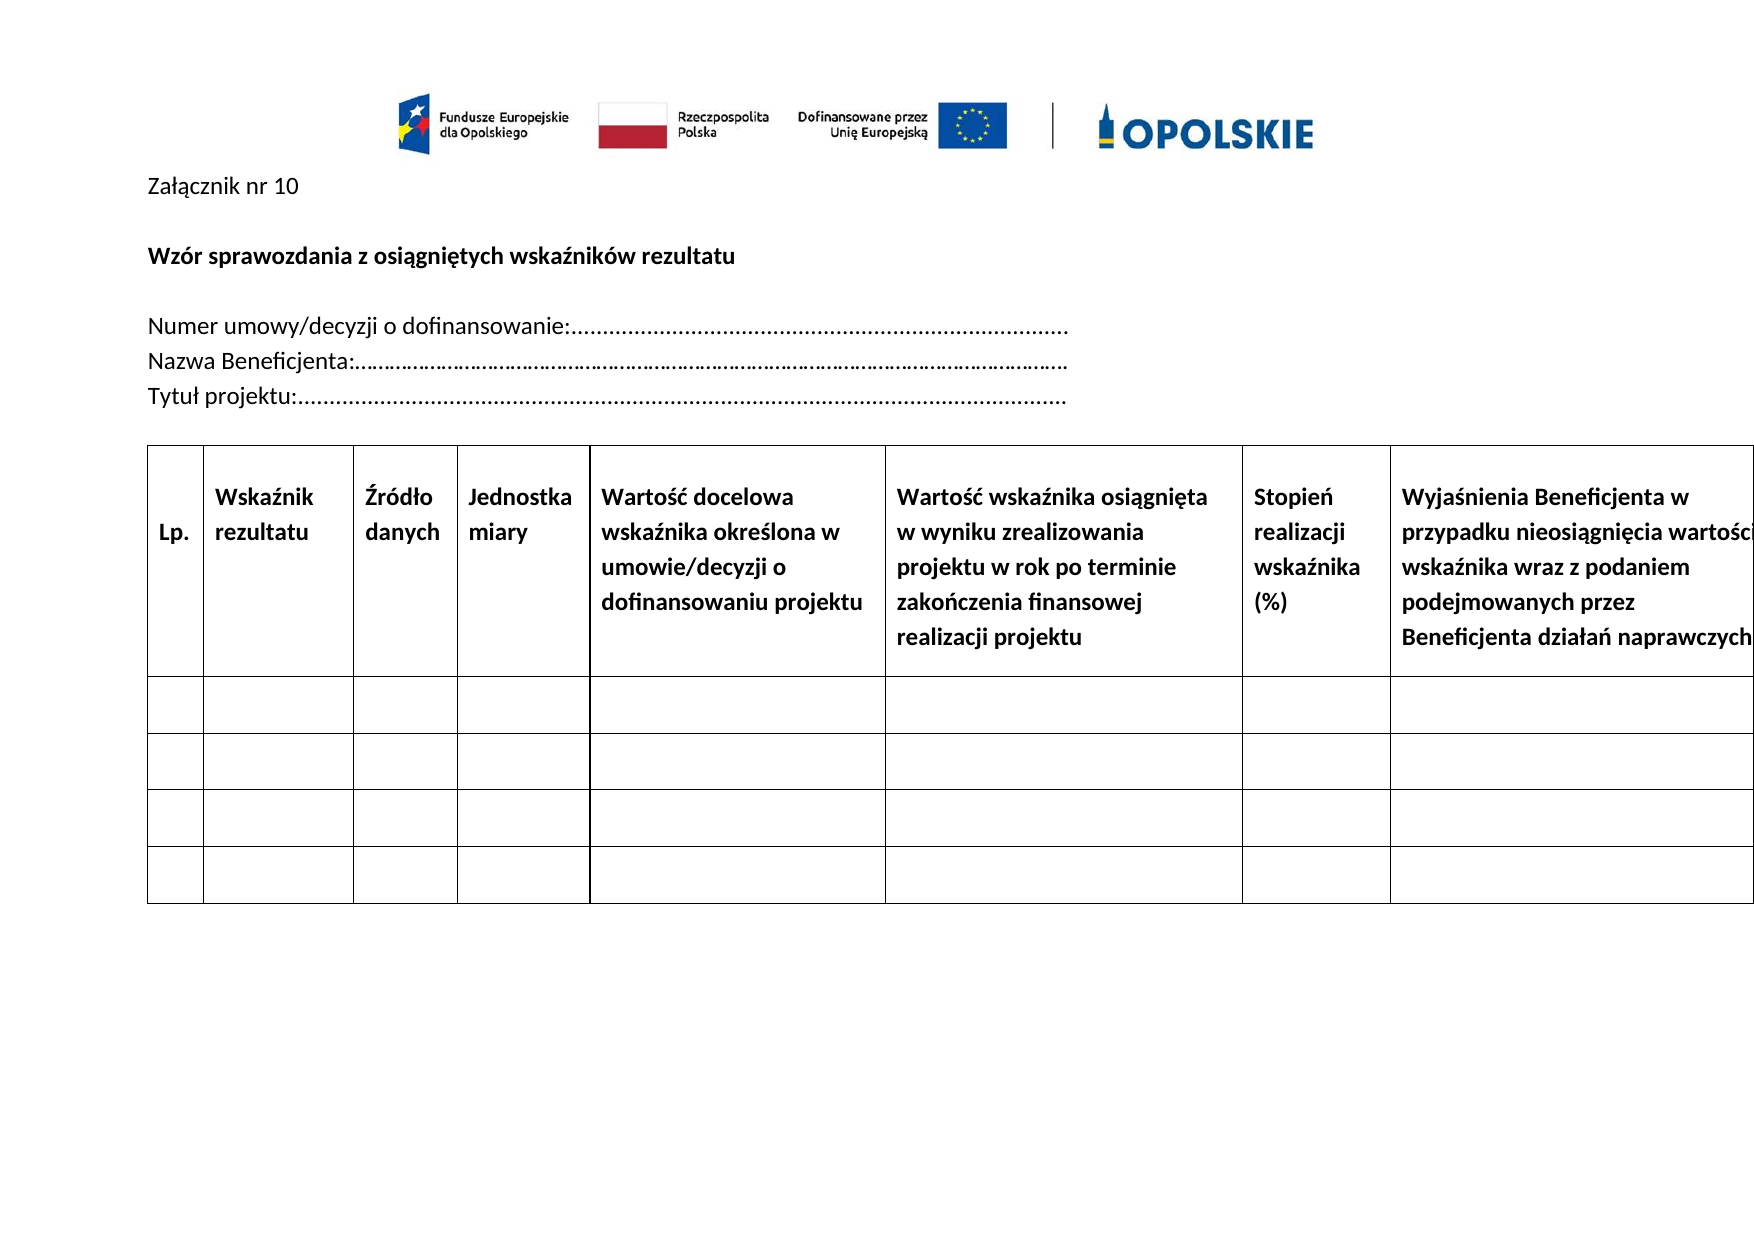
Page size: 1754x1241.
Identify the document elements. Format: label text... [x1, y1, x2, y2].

text Nazwa Beneficjenta:……………………………………………………………………………………………………………. [148, 346, 1606, 376]
table_cell [591, 734, 885, 789]
table_cell [1243, 790, 1390, 846]
table_cell [1243, 734, 1390, 789]
table_cell [354, 790, 457, 846]
table_header Lp. [148, 446, 203, 676]
table_header Wartość docelowa wskaźnika określona w umowie/decyzji o dofinansowaniu projektu [591, 446, 885, 676]
table_cell [1243, 847, 1390, 903]
table_cell [886, 847, 1242, 903]
text Tytuł projektu:.......................................................................................................................... [148, 381, 1606, 411]
text Załącznik nr 10 [148, 171, 1606, 201]
table_header Źródło danych [354, 446, 457, 676]
table_cell [458, 847, 589, 903]
table_cell [591, 847, 885, 903]
table_cell [886, 677, 1242, 733]
table_cell [591, 790, 885, 846]
table_header Wartość wskaźnika osiągnięta w wyniku zrealizowania projektu w rok po terminie zakończenia finansowej realizacji projektu [886, 446, 1242, 676]
table_cell [1243, 677, 1390, 733]
table_cell [458, 734, 589, 789]
table_cell [886, 734, 1242, 789]
table_cell [354, 847, 457, 903]
table_cell [1391, 677, 1753, 733]
table_cell [148, 734, 203, 789]
table_cell [354, 734, 457, 789]
table_cell [1391, 847, 1753, 903]
table_cell [204, 847, 353, 903]
table_cell [148, 790, 203, 846]
table_cell [591, 677, 885, 733]
table_cell [1391, 734, 1753, 789]
table_cell [354, 677, 457, 733]
table_cell [458, 790, 589, 846]
picture [383, 73, 1329, 171]
table_cell [886, 790, 1242, 846]
table_cell [1391, 790, 1753, 846]
table_header Wyjaśnienia Beneficjenta w przypadku nieosiągnięcia wartości wskaźnika wraz z podaniem podejmowanych przez Beneficjenta działań naprawczych [1391, 446, 1753, 676]
text Wzór sprawozdania z osiągniętych wskaźników rezultatu [148, 241, 1606, 271]
table_cell [204, 790, 353, 846]
table_cell [148, 847, 203, 903]
table_cell [204, 734, 353, 789]
table_header Stopień realizacji wskaźnika (%) [1243, 446, 1390, 676]
table_header Jednostka miary [458, 446, 589, 676]
table_cell [148, 677, 203, 733]
table_cell [458, 677, 589, 733]
text Numer umowy/decyzji o dofinansowanie:............................................................................... [148, 311, 1606, 341]
table_cell [204, 677, 353, 733]
table_header Wskaźnik rezultatu [204, 446, 353, 676]
